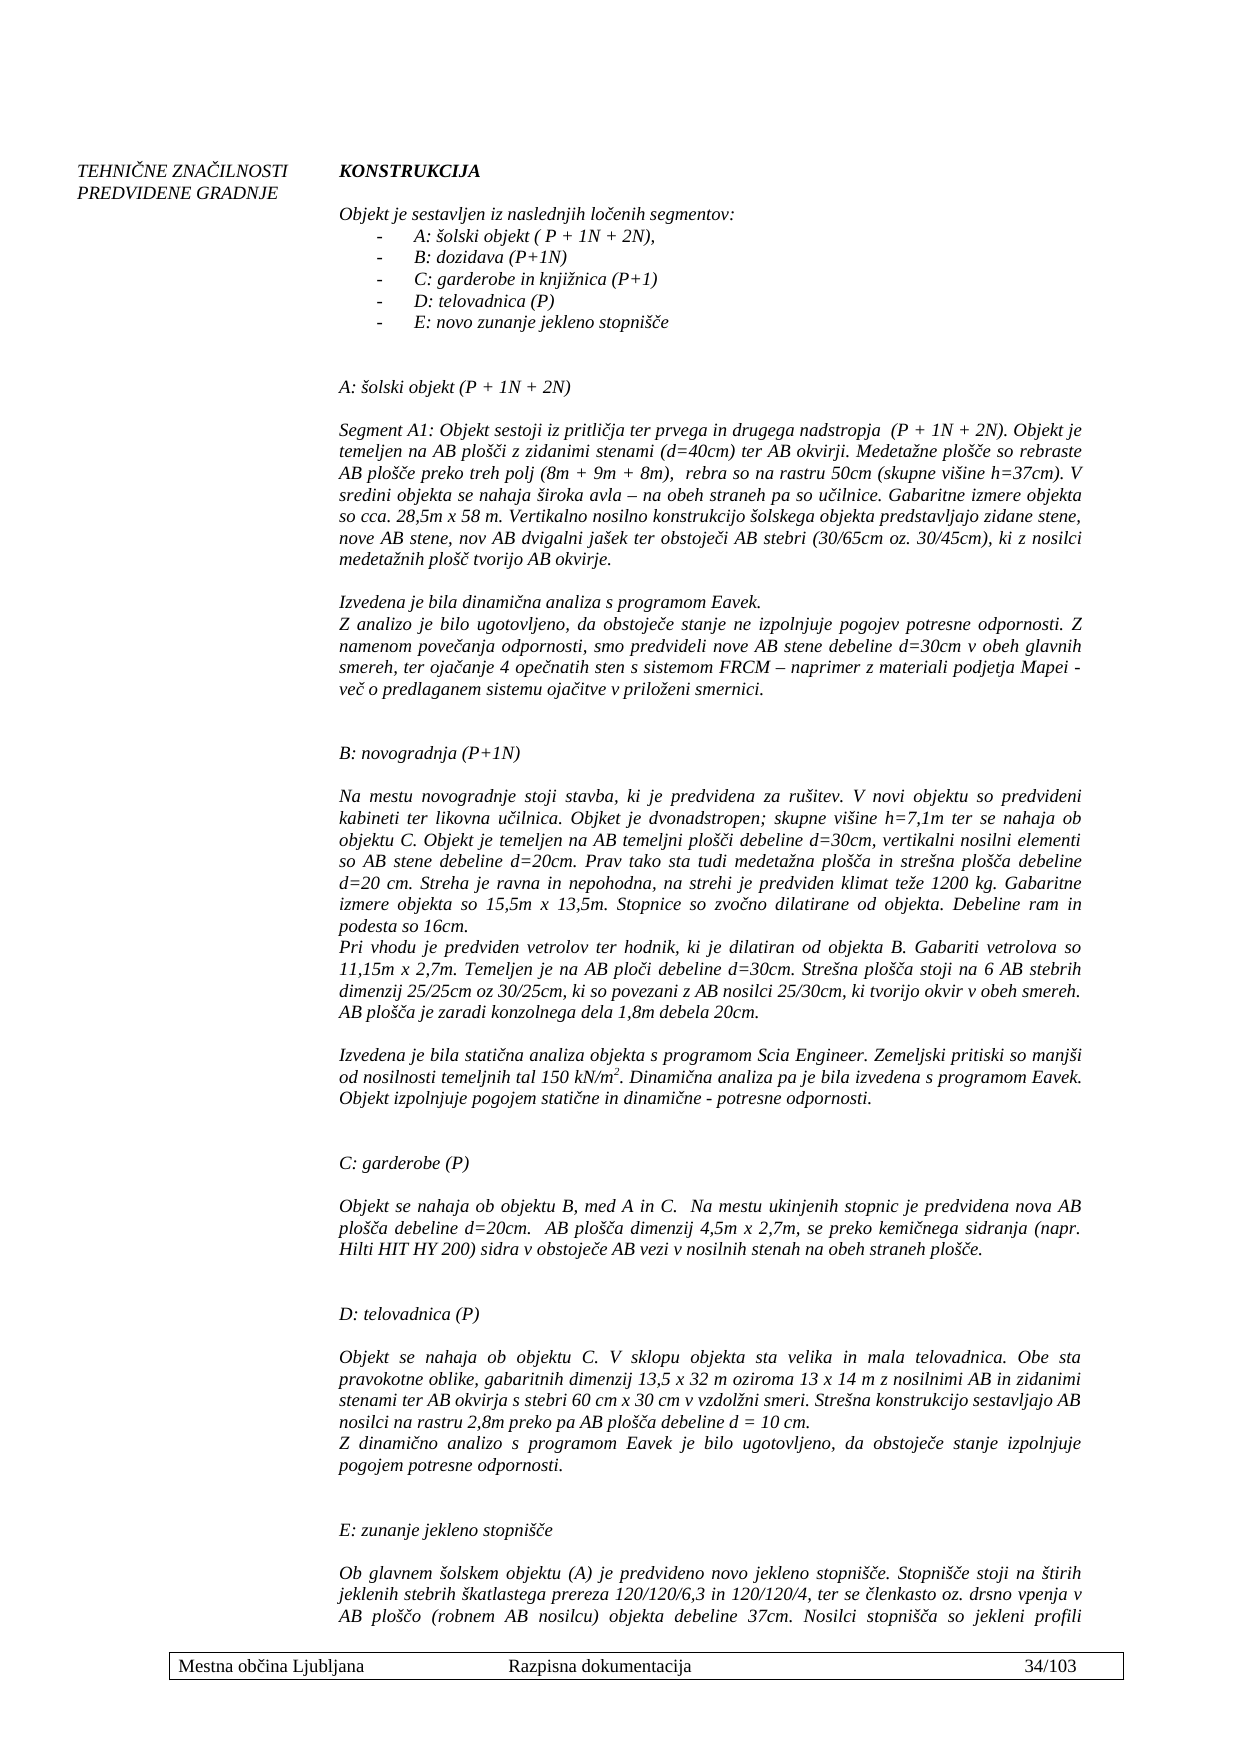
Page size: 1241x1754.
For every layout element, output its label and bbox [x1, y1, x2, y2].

table_cell [328, 160, 1096, 1626]
table_cell [66, 160, 328, 1626]
